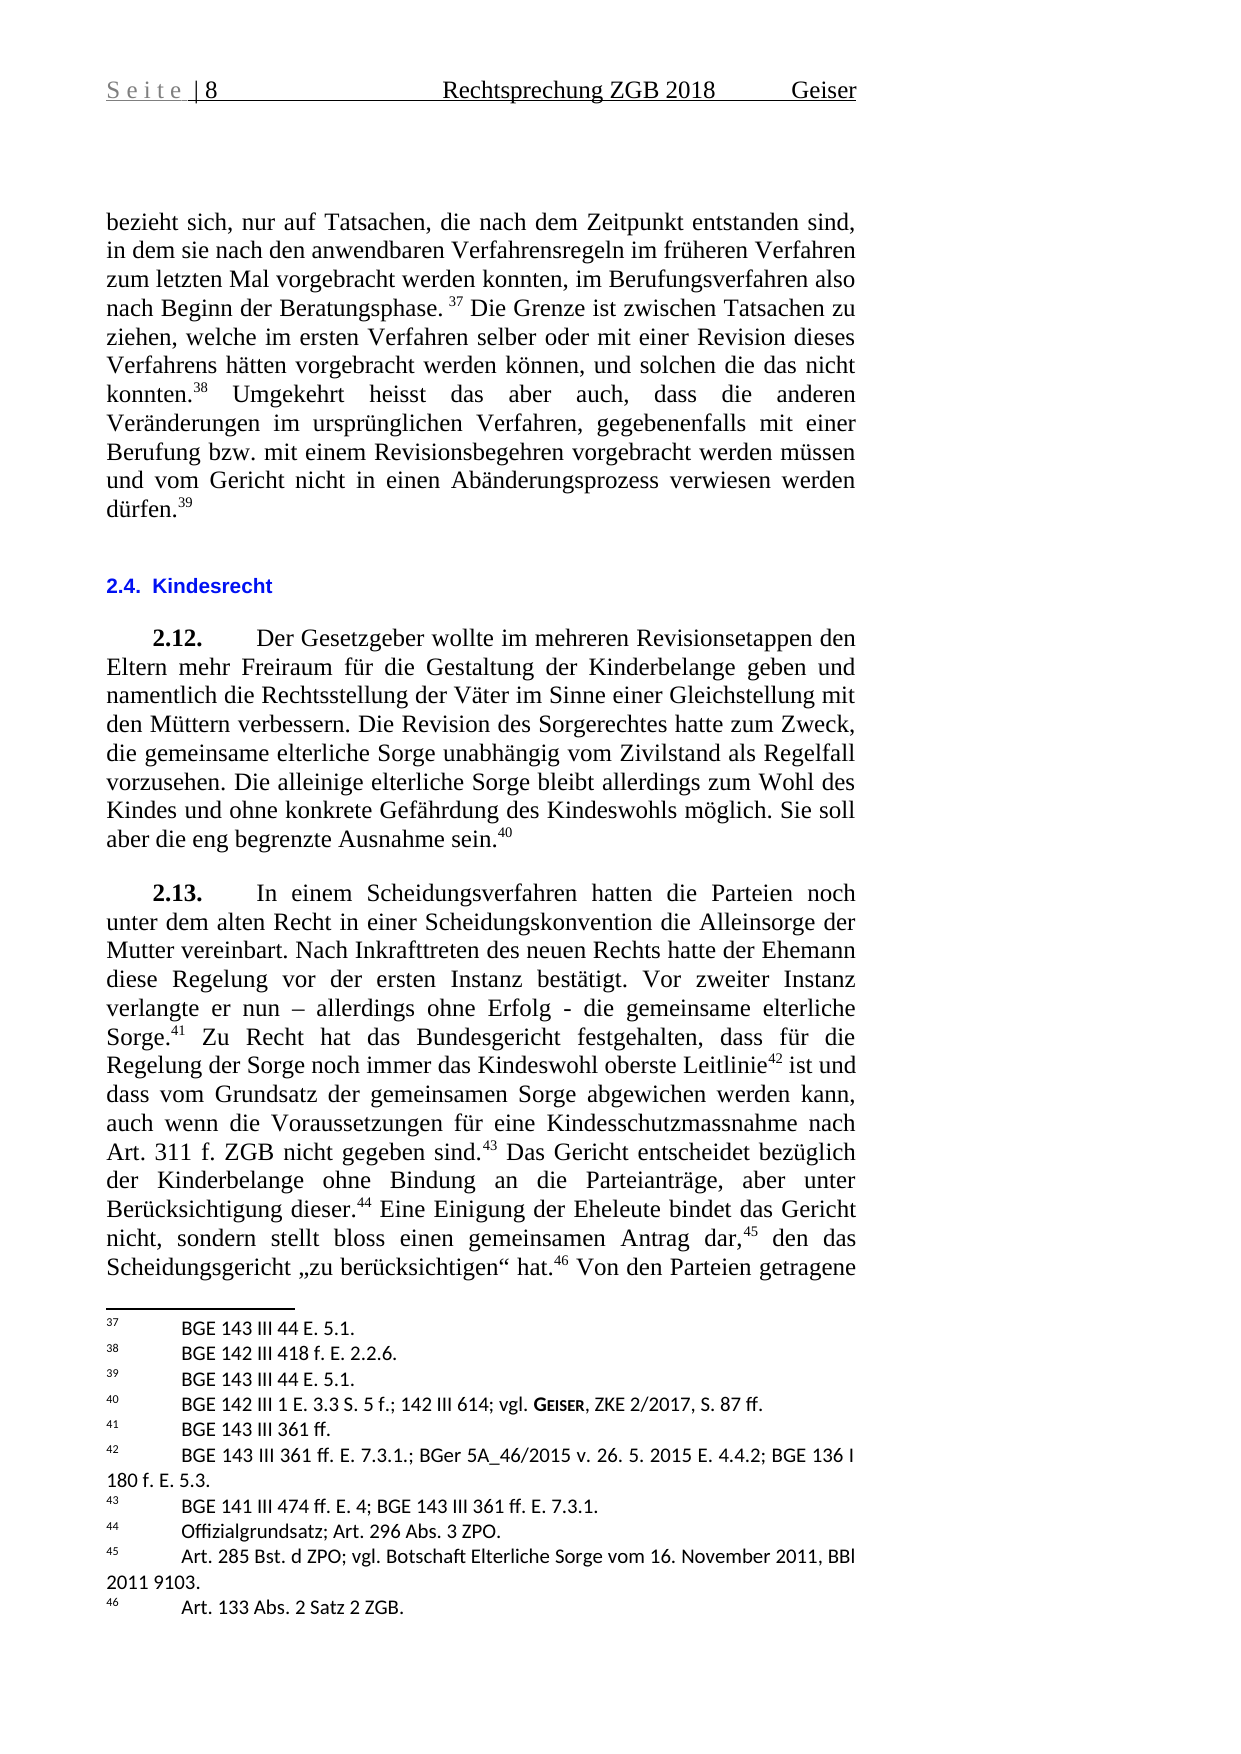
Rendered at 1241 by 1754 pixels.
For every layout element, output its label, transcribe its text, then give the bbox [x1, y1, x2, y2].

subtitle 2.4. Kindesrecht [106, 573, 856, 598]
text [106, 878, 856, 1280]
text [106, 207, 856, 523]
text 2.12. Der Gesetzgeber wollte im mehreren Revisionsetappen den Eltern mehr Freiraum für die Gestaltung der Kinderbelange geben und namentlich die Rechtsstellung der Väter im Sinne einer Gleichstellung mit den Müttern verbessern. Die Revision des Sorgerechtes hatte zum Zweck, die gemeinsame elterliche Sorge unabhängig vom Zivilstand als Regelfall vorzusehen. Die alleinige elterliche Sorge bleibt allerdings zum Wohl des Kindes und ohne konkrete Gefährdung des Kindeswohls möglich. Sie soll aber die eng begrenzte Ausnahme sein. [106, 623, 856, 853]
